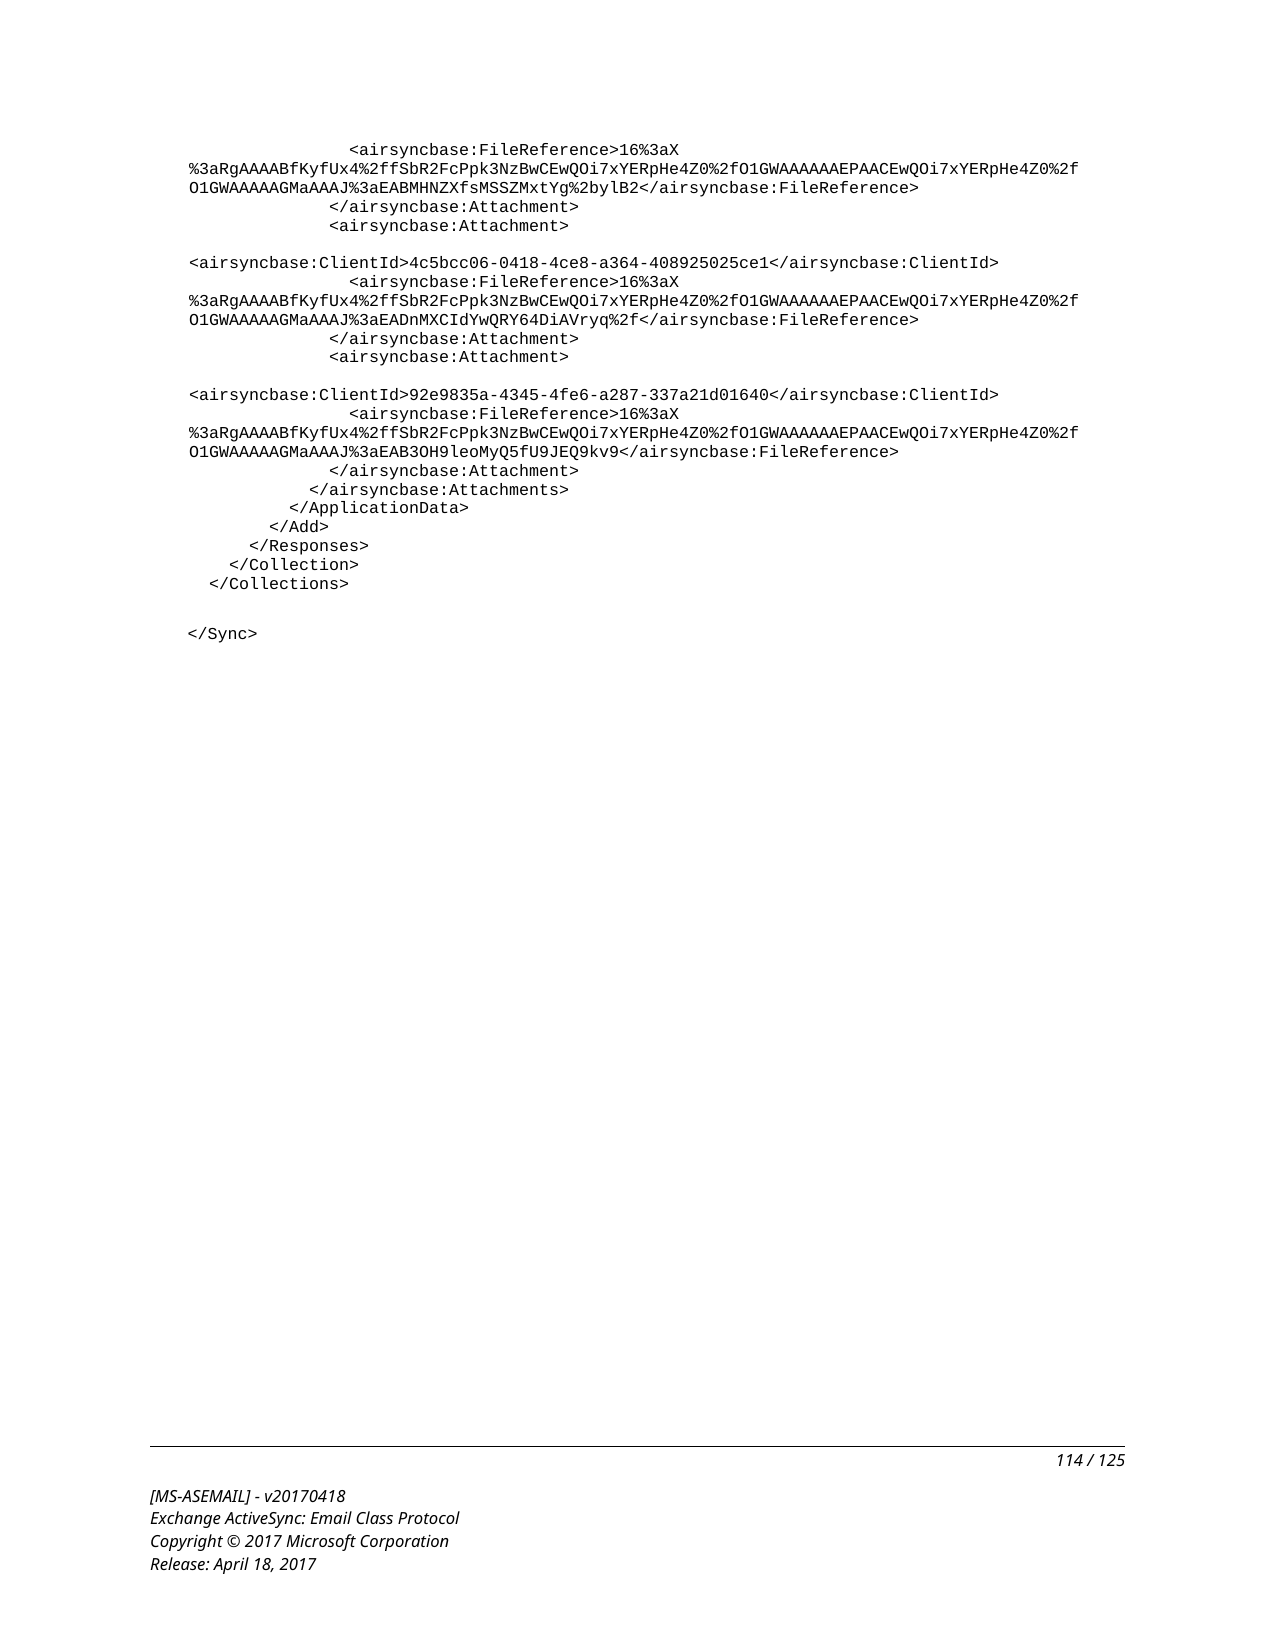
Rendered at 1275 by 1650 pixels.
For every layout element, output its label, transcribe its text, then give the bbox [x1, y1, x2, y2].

text <airsyncbase:Attachment> [175, 334, 1100, 353]
text </Add> [175, 504, 1100, 523]
text </airsyncbase:Attachment> [175, 184, 1100, 202]
text <airsyncbase:FileReference>16%3aX%3aRgAAAABfKyfUx4%2ffSbR2FcPpk3NzBwCEwQOi7xYERpHe4Z0%2fO1GWAAAAAAEPAACEwQOi7xYERpHe4Z0%2fO1GWAAAAAGMaAAAJ%3aEAB3OH9leoMyQ5fU9JEQ9kv9</airsyncbase:FileReference> [175, 391, 1100, 448]
text </airsyncbase:Attachment> [175, 316, 1100, 334]
text <airsyncbase:ClientId>92e9835a-4345-4fe6-a287-337a21d01640</airsyncbase:ClientId> [175, 353, 1100, 391]
text </airsyncbase:Attachments> [175, 466, 1100, 485]
text </airsyncbase:Attachment> [175, 448, 1100, 466]
list </Sync> [175, 617, 1137, 655]
text <airsyncbase:ClientId>4c5bcc06-0418-4ce8-a364-408925025ce1</airsyncbase:ClientId> [175, 221, 1100, 259]
text </Collection> [175, 542, 1100, 561]
text <airsyncbase:FileReference>16%3aX%3aRgAAAABfKyfUx4%2ffSbR2FcPpk3NzBwCEwQOi7xYERpHe4Z0%2fO1GWAAAAAAEPAACEwQOi7xYERpHe4Z0%2fO1GWAAAAAGMaAAAJ%3aEABMHNZXfsMSSZMxtYg%2bylB2</airsyncbase:FileReference> [175, 133, 1100, 184]
text <airsyncbase:FileReference>16%3aX%3aRgAAAABfKyfUx4%2ffSbR2FcPpk3NzBwCEwQOi7xYERpHe4Z0%2fO1GWAAAAAAEPAACEwQOi7xYERpHe4Z0%2fO1GWAAAAAGMaAAAJ%3aEADnMXCIdYwQRY64DiAVryq%2f</airsyncbase:FileReference> [175, 259, 1100, 316]
text </ApplicationData> [175, 485, 1100, 504]
text </Responses> [175, 523, 1100, 542]
text <airsyncbase:Attachment> [175, 202, 1100, 221]
text </Collections> [175, 561, 1100, 604]
